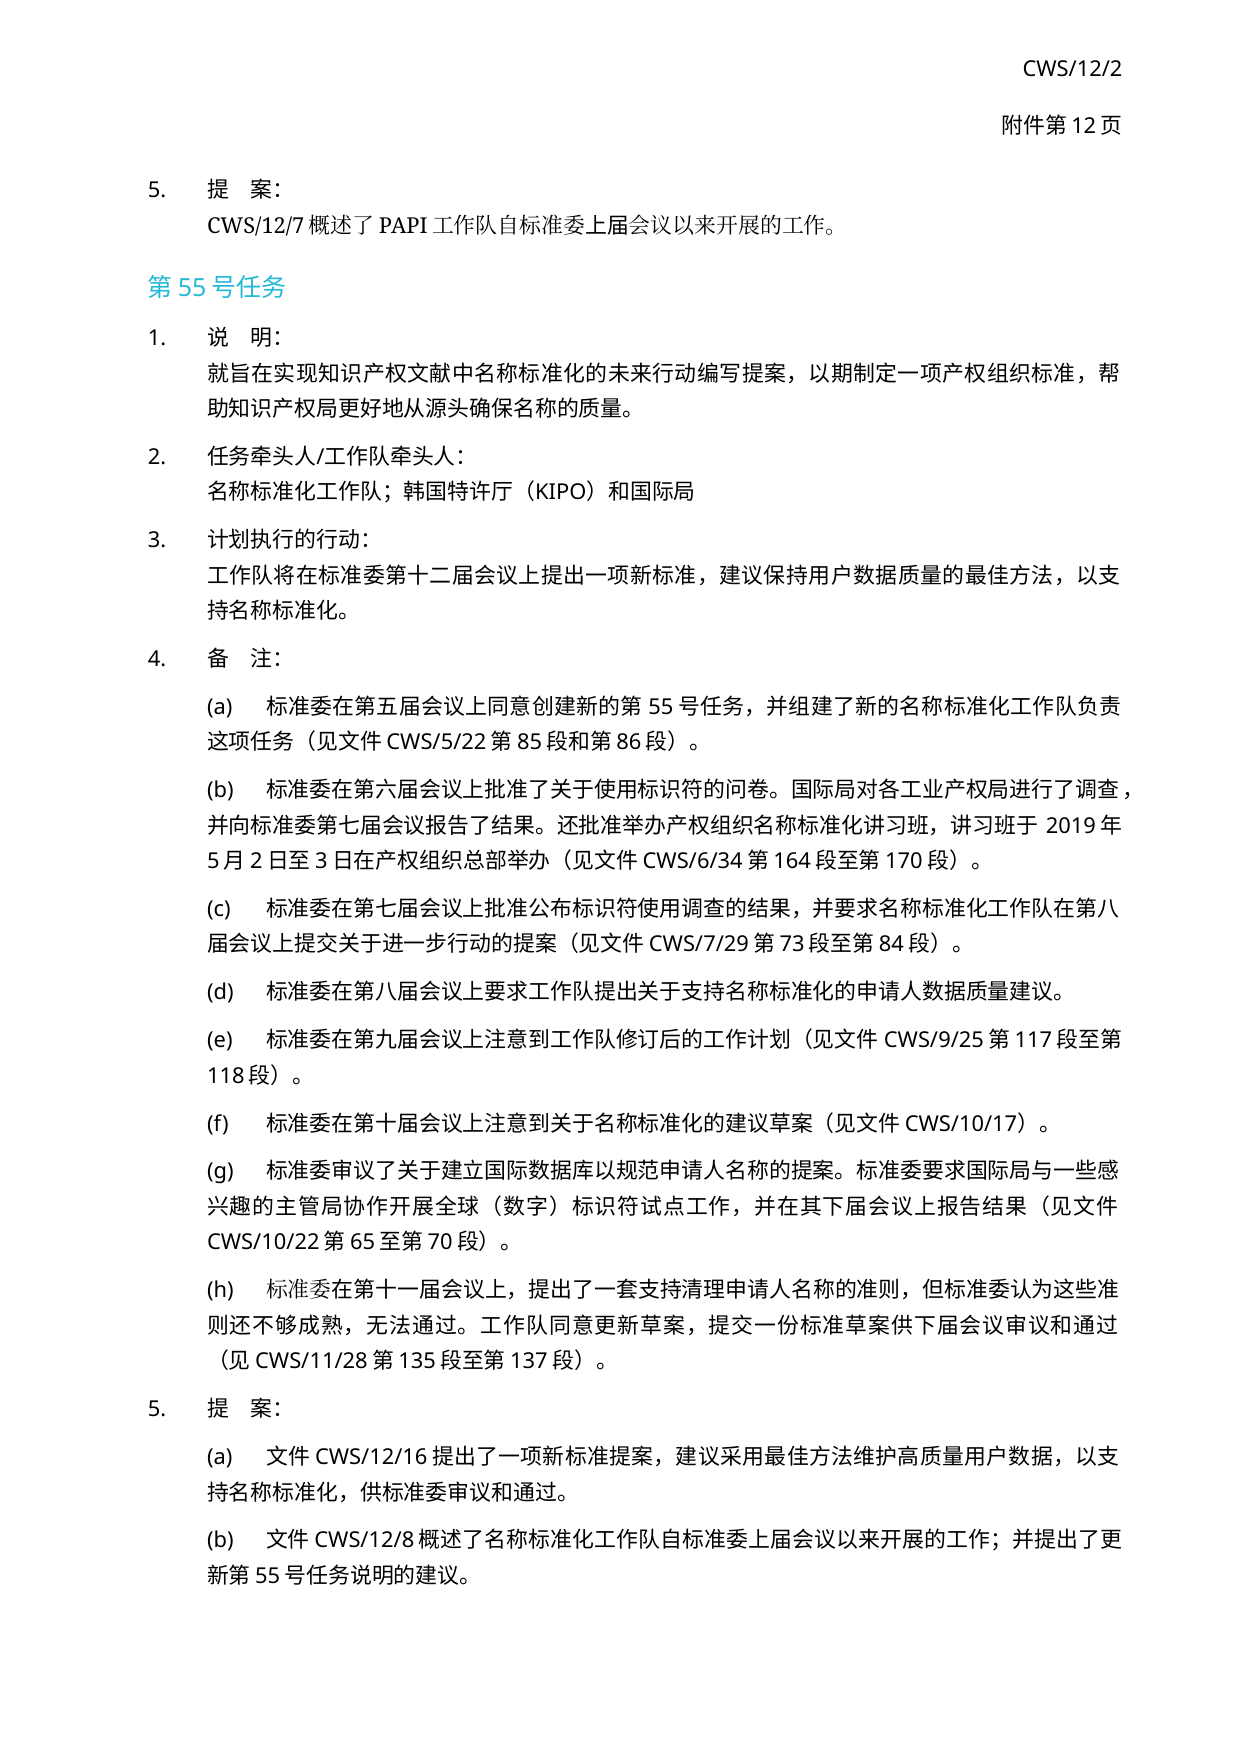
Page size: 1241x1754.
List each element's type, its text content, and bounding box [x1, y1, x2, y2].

text (h) 标准委在第十一届会议上，提出了一套支持清理申请人名称的准则，但标准委认为这些准则还不够成熟，无法通过。工作队同意更新草案，提交一份标准草案供下届会议审议和通过（见CWS/11/28第135段至第137段）。 [207, 1269, 1122, 1375]
text 5. 提 案： [148, 169, 1122, 204]
text (b) 文件CWS/12/8概述了名称标准化工作队自标准委上届会议以来开展的工作；并提出了更新第55号任务说明的建议。 [207, 1519, 1122, 1589]
text (e) 标准委在第九届会议上注意到工作队修订后的工作计划（见文件CWS/9/25第117段至第118段）。 [207, 1019, 1122, 1089]
text CWS/12/7概述了PAPI工作队自标准委上届会议以来开展的工作。 [207, 204, 1122, 239]
text (g) 标准委审议了关于建立国际数据库以规范申请人名称的提案。标准委要求国际局与一些感兴趣的主管局协作开展全球（数字）标识符试点工作，并在其下届会议上报告结果（见文件CWS/10/22第65至第70段）。 [207, 1150, 1122, 1256]
text 1. 说 明： [148, 317, 1122, 352]
text 工作队将在标准委第十二届会议上提出一项新标准，建议保持用户数据质量的最佳方法，以支持名称标准化。 [207, 554, 1122, 625]
text 2. 任务牵头人/工作队牵头人： [148, 435, 1122, 471]
text (a) 文件CWS/12/16提出了一项新标准提案，建议采用最佳方法维护高质量用户数据，以支持名称标准化，供标准委审议和通过。 [207, 1435, 1122, 1506]
text 5. 提 案： [148, 1387, 1122, 1423]
text 3. 计划执行的行动： [148, 519, 1122, 554]
subtitle 第55号任务 [148, 264, 1122, 304]
text (d) 标准委在第八届会议上要求工作队提出关于支持名称标准化的申请人数据质量建议。 [207, 971, 1122, 1006]
text (b) 标准委在第六届会议上批准了关于使用标识符的问卷。国际局对各工业产权局进行了调查，并向标准委第七届会议报告了结果。还批准举办产权组织名称标准化讲习班，讲习班于2019年5月2日至3日在产权组织总部举办（见文件CWS/6/34第164段至第170段）。 [207, 769, 1122, 875]
text (a) 标准委在第五届会议上同意创建新的第55号任务，并组建了新的名称标准化工作队负责这项任务（见文件CWS/5/22第85段和第86段）。 [207, 685, 1122, 756]
text 就旨在实现知识产权文献中名称标准化的未来行动编写提案，以期制定一项产权组织标准，帮助知识产权局更好地从源头确保名称的质量。 [207, 352, 1122, 423]
text 名称标准化工作队；韩国特许厅（KIPO）和国际局 [207, 471, 1122, 506]
text (f) 标准委在第十届会议上注意到关于名称标准化的建议草案（见文件CWS/10/17）。 [207, 1102, 1122, 1137]
text 4. 备 注： [148, 637, 1122, 673]
text (c) 标准委在第七届会议上批准公布标识符使用调查的结果，并要求名称标准化工作队在第八届会议上提交关于进一步行动的提案（见文件CWS/7/29第73段至第84段）。 [207, 887, 1122, 958]
